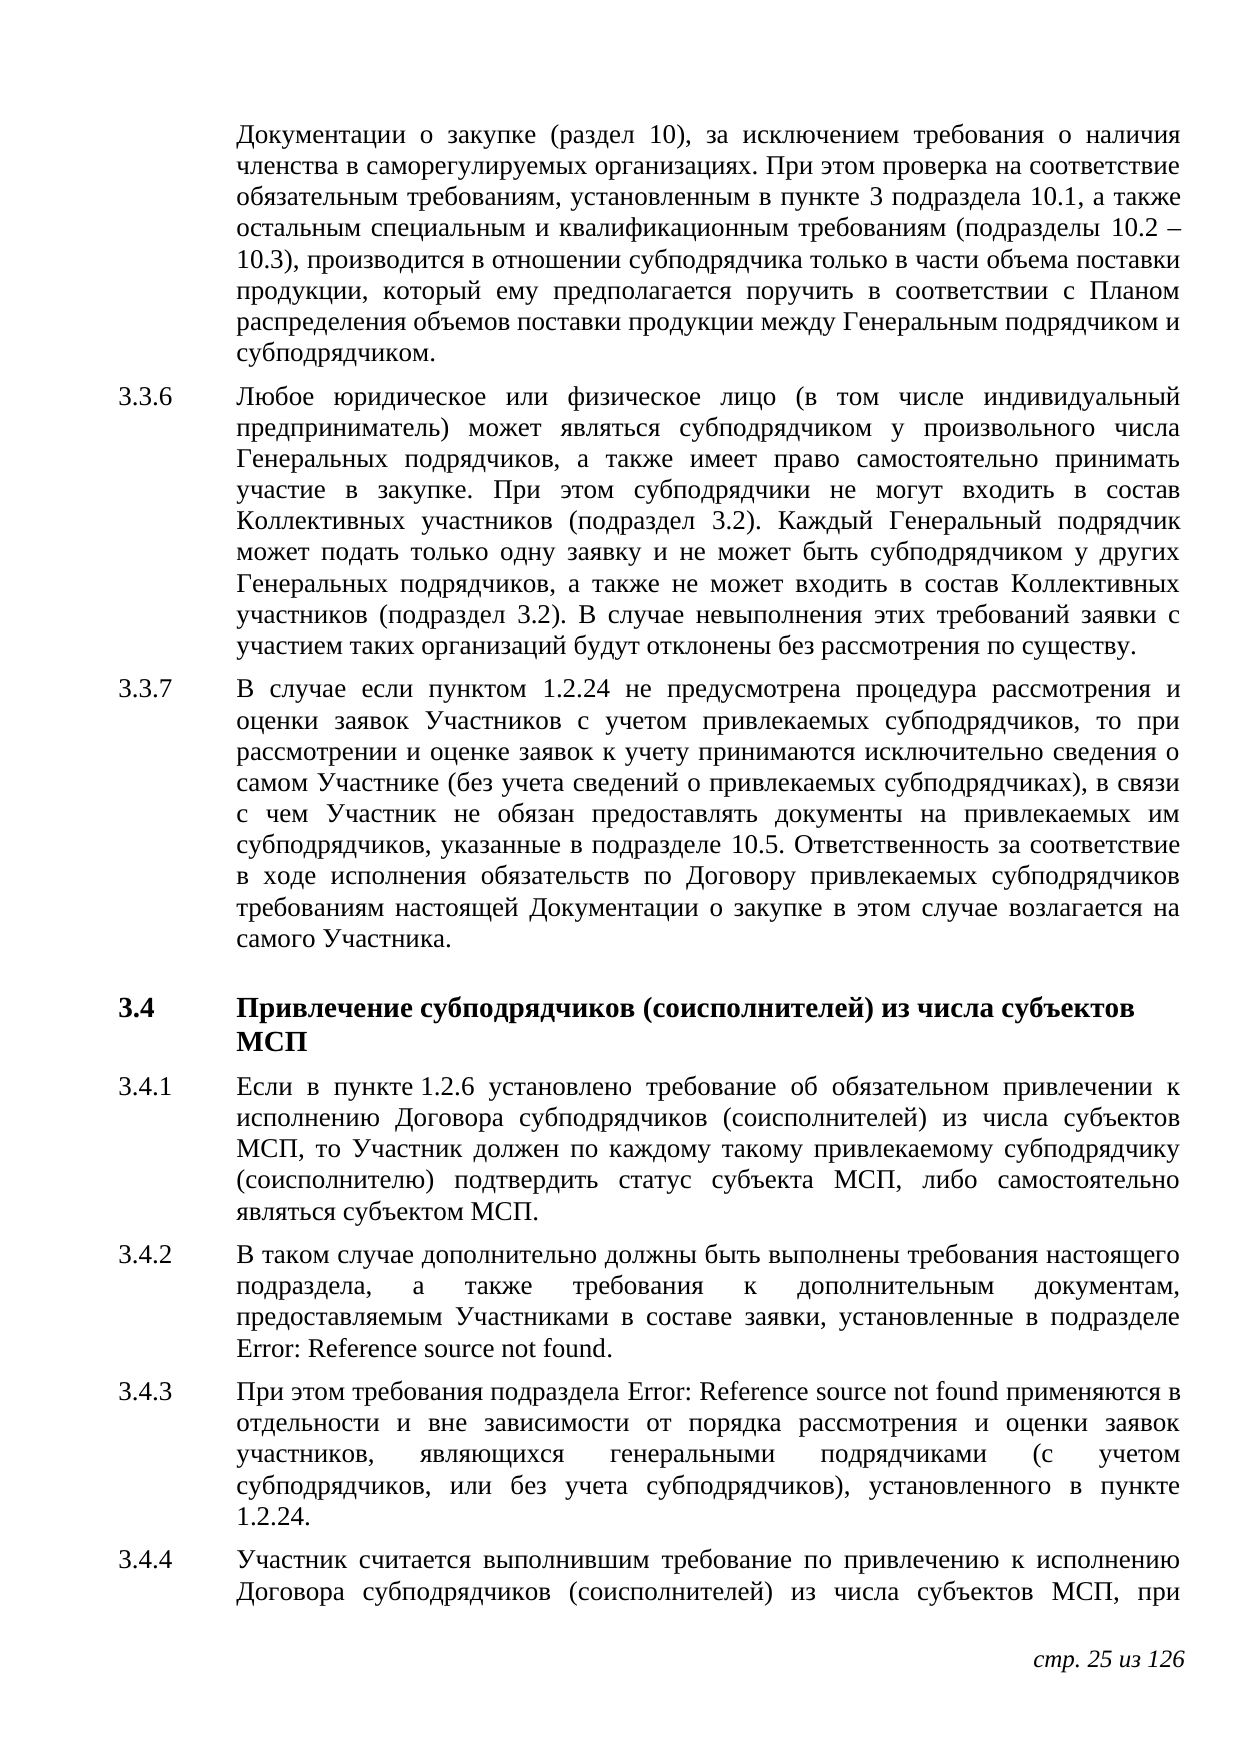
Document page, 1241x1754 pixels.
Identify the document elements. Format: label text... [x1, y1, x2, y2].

text Если в пункте 1.2.6 установлено требование об обязательном привлечении к исполнению Договора субподрядчиков (соисполнителей) из числа субъектов МСП, то Участник должен по каждому такому привлекаемому субподрядчику (соисполнителю) подтвердить статус субъекта МСП, либо самостоятельно являться субъектом МСП. [118, 1070, 1181, 1226]
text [118, 118, 1181, 367]
text В случае если пунктом 1.2.24 не предусмотрена процедура рассмотрения и оценки заявок Участников с учетом привлекаемых субподрядчиков, то при рассмотрении и оценке заявок к учету принимаются исключительно сведения о самом Участнике (без учета сведений о привлекаемых субподрядчиках), в связи с чем Участник не обязан предоставлять документы на привлекаемых им субподрядчиков, указанные в подразделе 10.5. Ответственность за соответствие в ходе исполнения обязательств по Договору привлекаемых субподрядчиков требованиям настоящей Документации о закупке в этом случае возлагается на самого Участника. [118, 673, 1181, 953]
text При этом требования подраздела 10.6 применяются в отдельности и вне зависимости от порядка рассмотрения и оценки заявок участников, являющихся генеральными подрядчиками (с учетом субподрядчиков, или без учета субподрядчиков), установленного в пункте 1.2.24. [118, 1375, 1181, 1531]
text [118, 1543, 1181, 1606]
subtitle Привлечение субподрядчиков (соисполнителей) из числа субъектов МСП [118, 990, 1181, 1057]
text В таком случае дополнительно должны быть выполнены требования настоящего подраздела, а также требования к дополнительным документам, предоставляемым Участниками в составе заявки, установленные в подразделе 10.6. [118, 1238, 1181, 1363]
text Любое юридическое или физическое лицо (в том числе индивидуальный предприниматель) может являться субподрядчиком у произвольного числа Генеральных подрядчиков, а также имеет право самостоятельно принимать участие в закупке. При этом субподрядчики не могут входить в состав Коллективных участников (подраздел 3.2). Каждый Генеральный подрядчик может подать только одну заявку и не может быть субподрядчиком у других Генеральных подрядчиков, а также не может входить в состав Коллективных участников (подраздел 3.2). В случае невыполнения этих требований заявки с участием таких организаций будут отклонены без рассмотрения по существу. [118, 380, 1181, 660]
